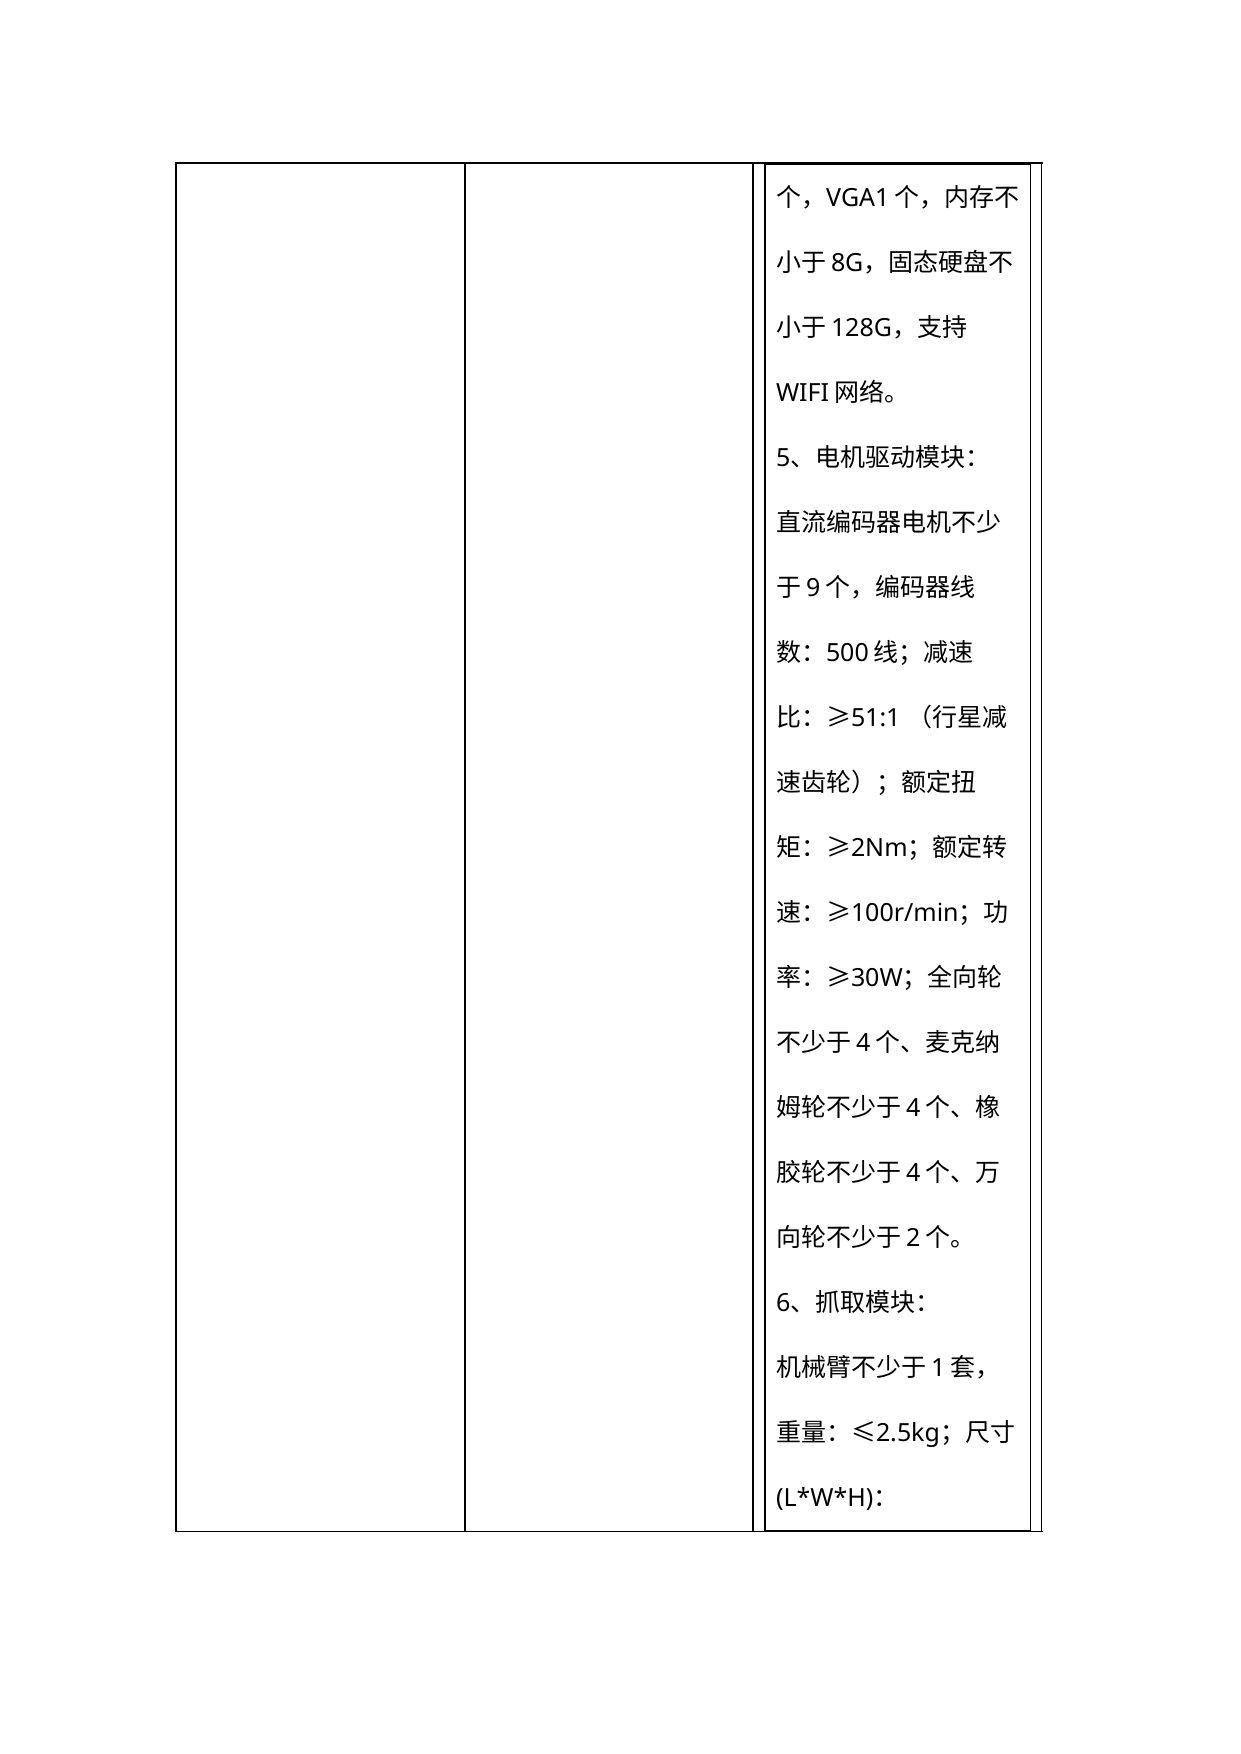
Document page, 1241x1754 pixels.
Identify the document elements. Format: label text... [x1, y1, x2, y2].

table_cell [466, 164, 752, 1531]
table_cell [754, 164, 764, 1531]
table_cell 1 [177, 164, 464, 1531]
table_cell [766, 165, 1030, 1530]
table_cell [1031, 164, 1041, 1531]
